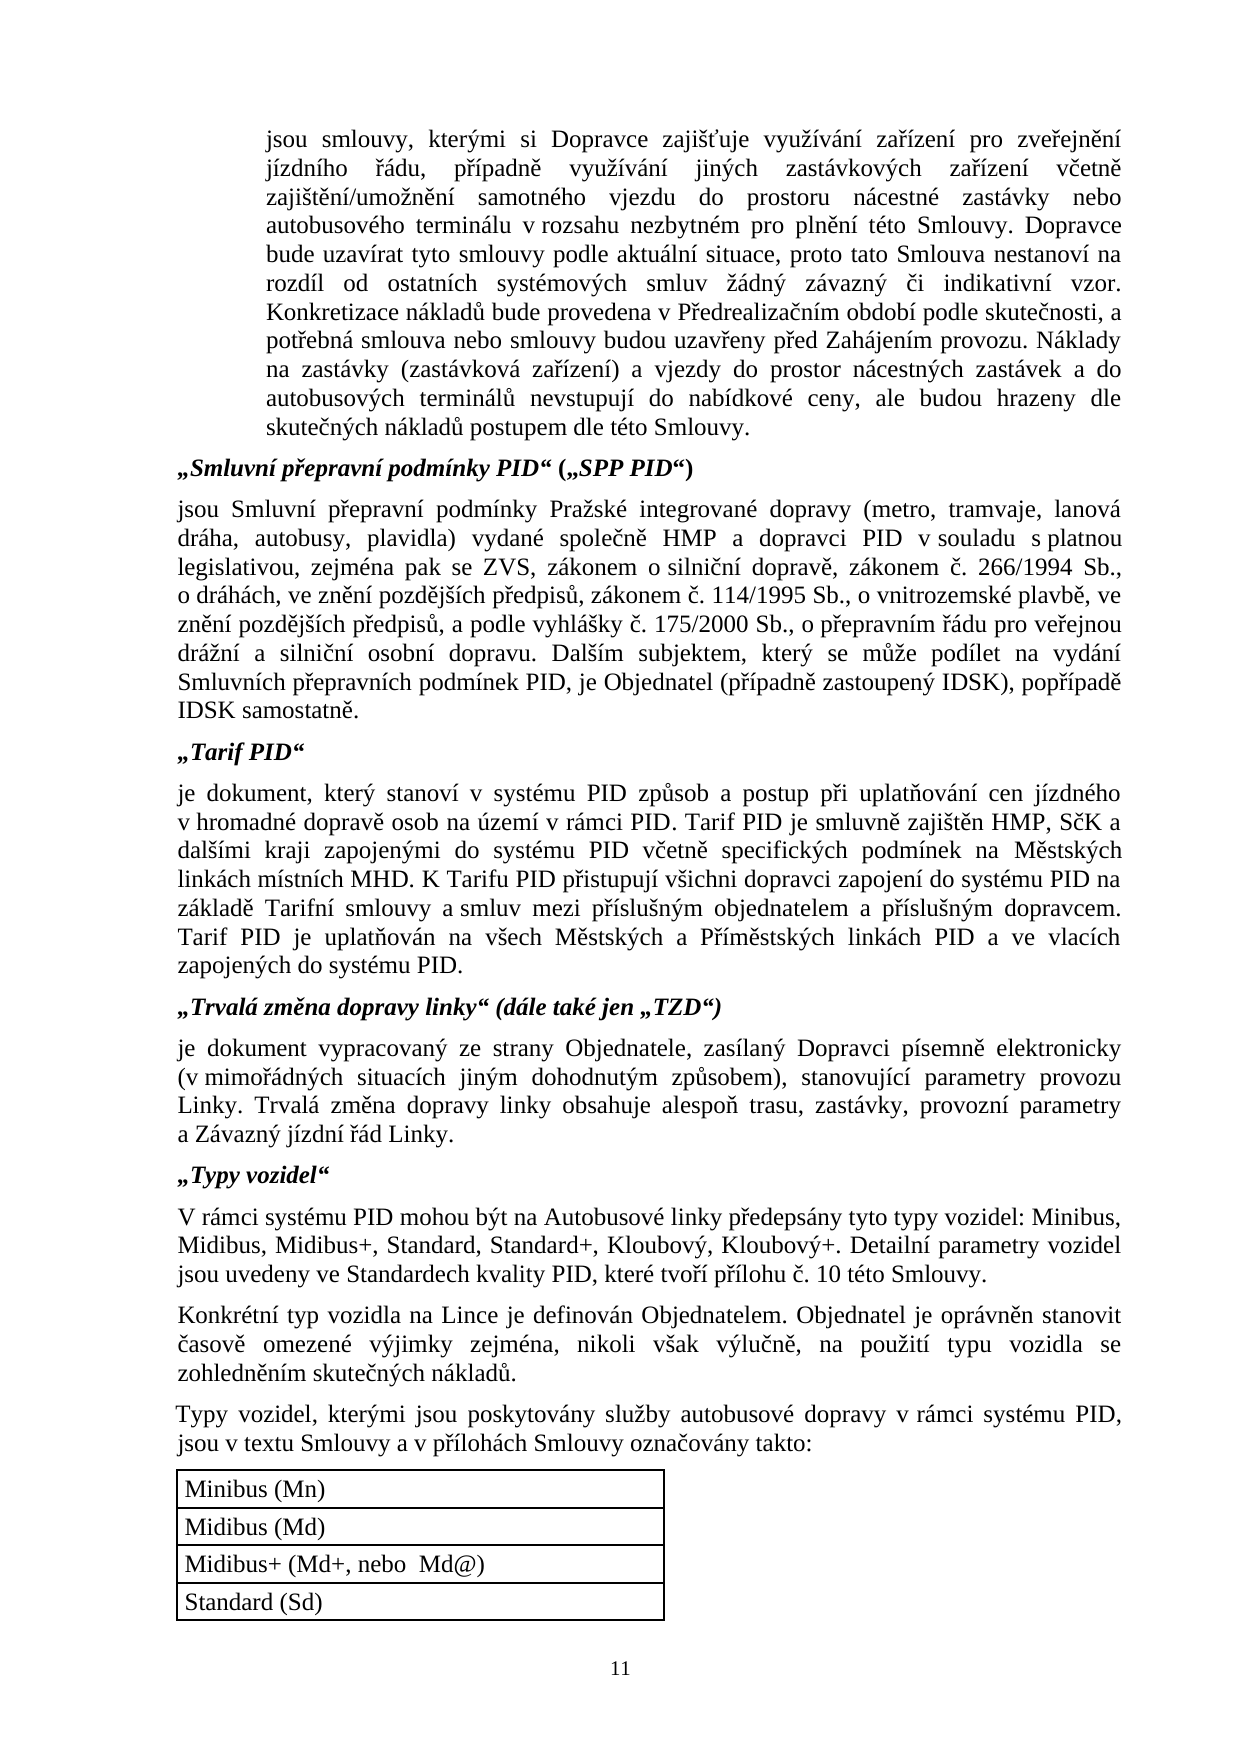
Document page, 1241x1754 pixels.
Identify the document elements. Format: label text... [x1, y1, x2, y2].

text „Trvalá změna dopravy linky“ (dále také jen „TZD“) [177, 992, 1122, 1020]
text je dokument vypracovaný ze strany Objednatele, zasílaný Dopravci písemně elektronicky (v mimořádných situacích jiným dohodnutým způsobem), stanovující parametry provozu Linky. Trvalá změna dopravy linky obsahuje alespoň trasu, zastávky, provozní parametry a Závazný jízdní řád Linky. [177, 1033, 1122, 1148]
table_cell Standard (Sd) [178, 1584, 663, 1619]
text V rámci systému PID mohou být na Autobusové linky předepsány tyto typy vozidel: Minibus, Midibus, Midibus+, Standard, Standard+, Kloubový, Kloubový+. Detailní parametry vozidel jsou uvedeny ve Standardech kvality PID, které tvoří přílohu č. 10 této Smlouvy. [177, 1202, 1122, 1288]
text „Smluvní přepravní podmínky PID“ („SPP PID“) [177, 453, 1122, 482]
text „Typy vozidel“ [177, 1160, 1122, 1189]
text jsou Smluvní přepravní podmínky Pražské integrované dopravy (metro, tramvaje, lanová dráha, autobusy, plavidla) vydané společně HMP a dopravci PID v souladu s platnou legislativou, zejména pak se ZVS, zákonem o silniční dopravě, zákonem č. 266/1994 Sb., o dráhách, ve znění pozdějších předpisů, zákonem č. 114/1995 Sb., o vnitrozemské plavbě, ve znění pozdějších předpisů, a podle vyhlášky č. 175/2000 Sb., o přepravním řádu pro veřejnou drážní a silniční osobní dopravu. Dalším subjektem, který se může podílet na vydání Smluvních přepravních podmínek PID, je Objednatel (případně zastoupený IDSK), popřípadě IDSK samostatně. [177, 494, 1122, 724]
text Konkrétní typ vozidla na Lince je definován Objednatelem. Objednatel je oprávněn stanovit časově omezené výjimky zejména, nikoli však výlučně, na použití typu vozidla se zohledněním skutečných nákladů. [177, 1300, 1122, 1387]
table_header Minibus (Mn) [178, 1471, 663, 1507]
table_cell Midibus+ (Md+, nebo Md@) [178, 1546, 663, 1582]
text jsou smlouvy, kterými si Dopravce zajišťuje využívání zařízení pro zveřejnění jízdního řádu, případně využívání jiných zastávkových zařízení včetně zajištění/umožnění samotného vjezdu do prostoru nácestné zastávky nebo autobusového terminálu v rozsahu nezbytném pro plnění této Smlouvy. Dopravce bude uzavírat tyto smlouvy podle aktuální situace, proto tato Smlouva nestanoví na rozdíl od ostatních systémových smluv žádný závazný či indikativní vzor. Konkretizace nákladů bude provedena v Předrealizačním období podle skutečnosti, a potřebná smlouva nebo smlouvy budou uzavřeny před Zahájením provozu. Náklady na zastávky (zastávková zařízení) a vjezdy do prostor nácestných zastávek a do autobusových terminálů nevstupují do nabídkové ceny, ale budou hrazeny dle skutečných nákladů postupem dle této Smlouvy. [266, 124, 1122, 440]
table_cell Midibus (Md) [178, 1509, 663, 1544]
text je dokument, který stanoví v systému PID způsob a postup při uplatňování cen jízdného v hromadné dopravě osob na území v rámci PID. Tarif PID je smluvně zajištěn HMP, SčK a dalšími kraji zapojenými do systému PID včetně specifických podmínek na Městských linkách místních MHD. K Tarifu PID přistupují všichni dopravci zapojení do systému PID na základě Tarifní smlouvy a smluv mezi příslušným objednatelem a příslušným dopravcem. Tarif PID je uplatňován na všech Městských a Příměstských linkách PID a ve vlacích zapojených do systému PID. [177, 778, 1122, 979]
text „Tarif PID“ [177, 737, 1122, 765]
text Typy vozidel, kterými jsou poskytovány služby autobusové dopravy v rámci systému PID, jsou v textu Smlouvy a v přílohách Smlouvy označovány takto: [175, 1399, 1122, 1457]
